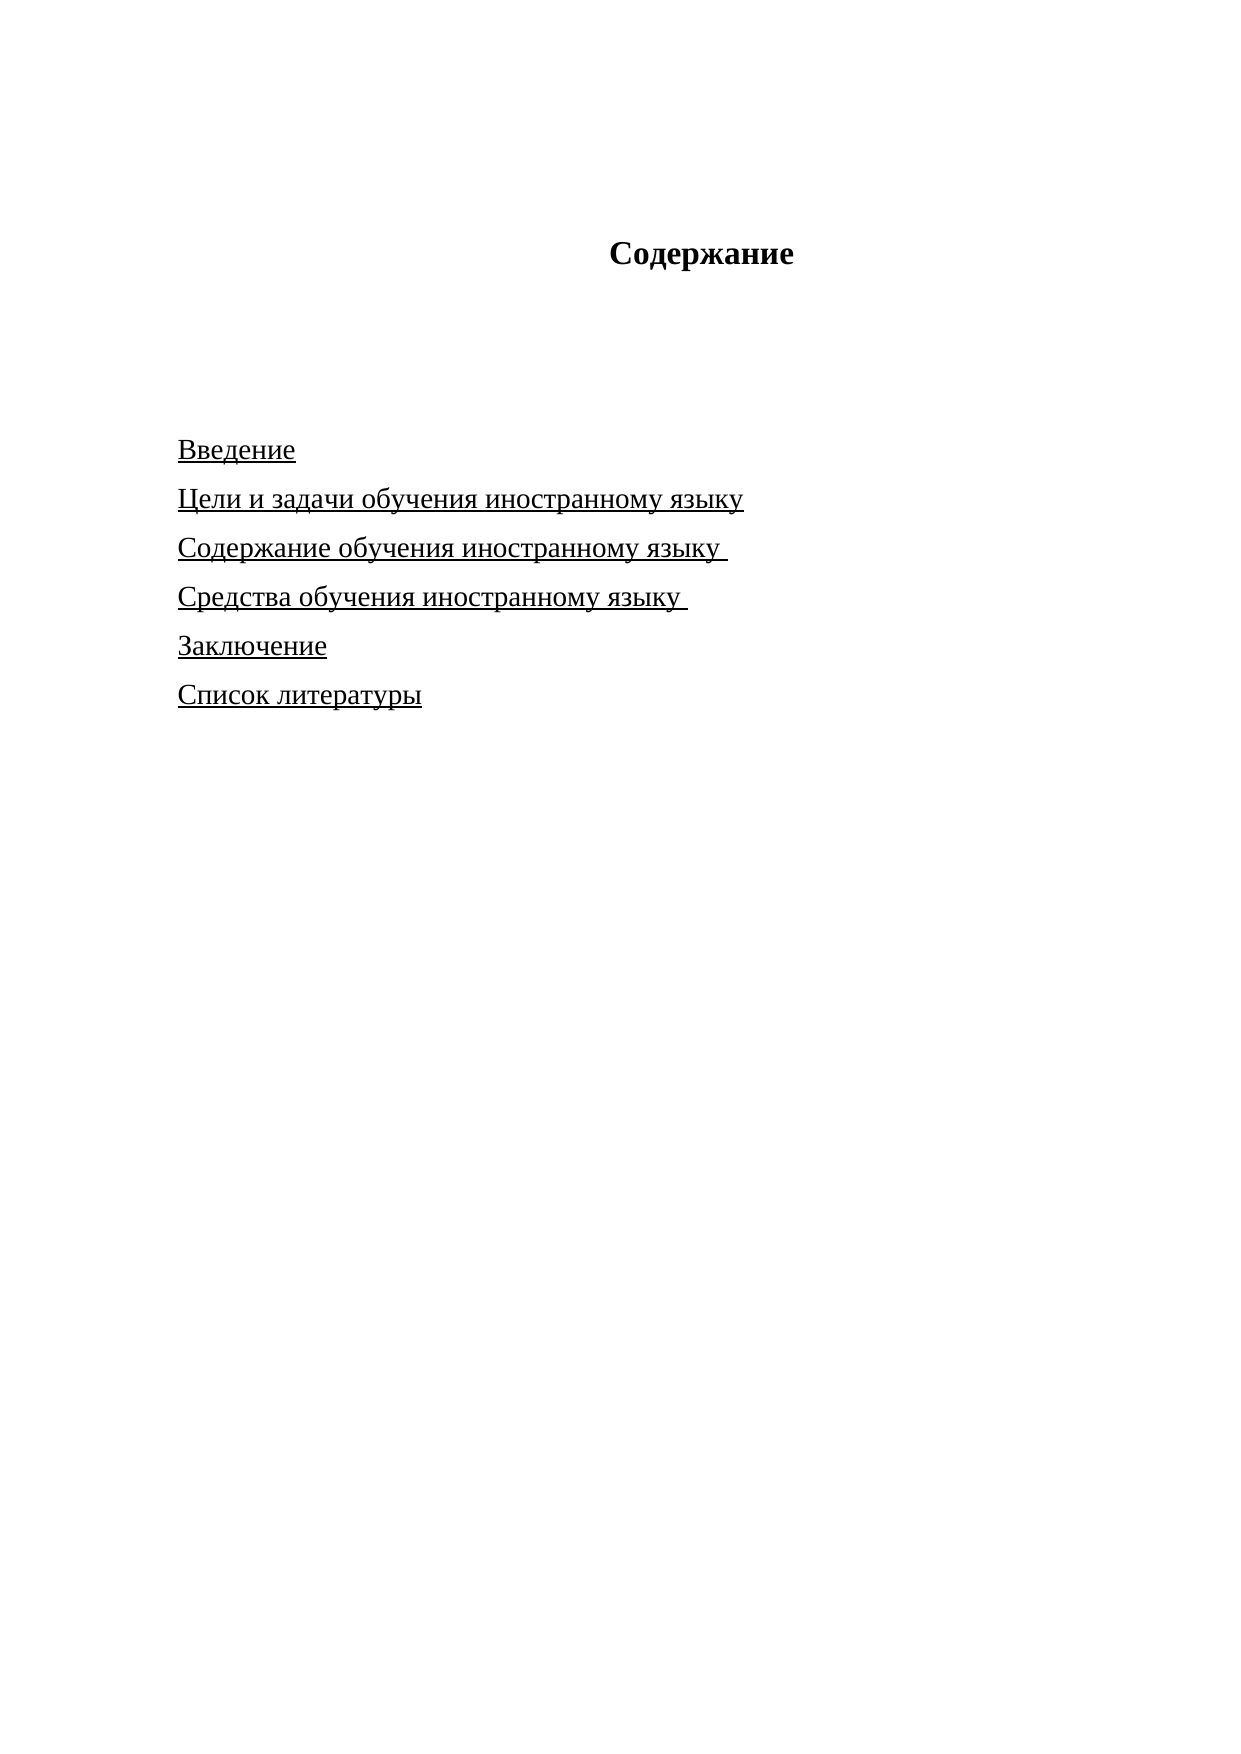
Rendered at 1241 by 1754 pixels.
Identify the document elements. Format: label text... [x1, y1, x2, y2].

text Содержание [177, 233, 1152, 271]
text Средства обучения иностранному языку 7 [177, 579, 1152, 613]
text Список литературы 14 [177, 677, 1152, 711]
text Введение 3 [177, 432, 1152, 466]
text Содержание обучения иностранному языку 5 [177, 530, 1152, 564]
text Цели и задачи обучения иностранному языку 4 [177, 481, 1152, 515]
text Заключение 12 [177, 628, 1152, 662]
